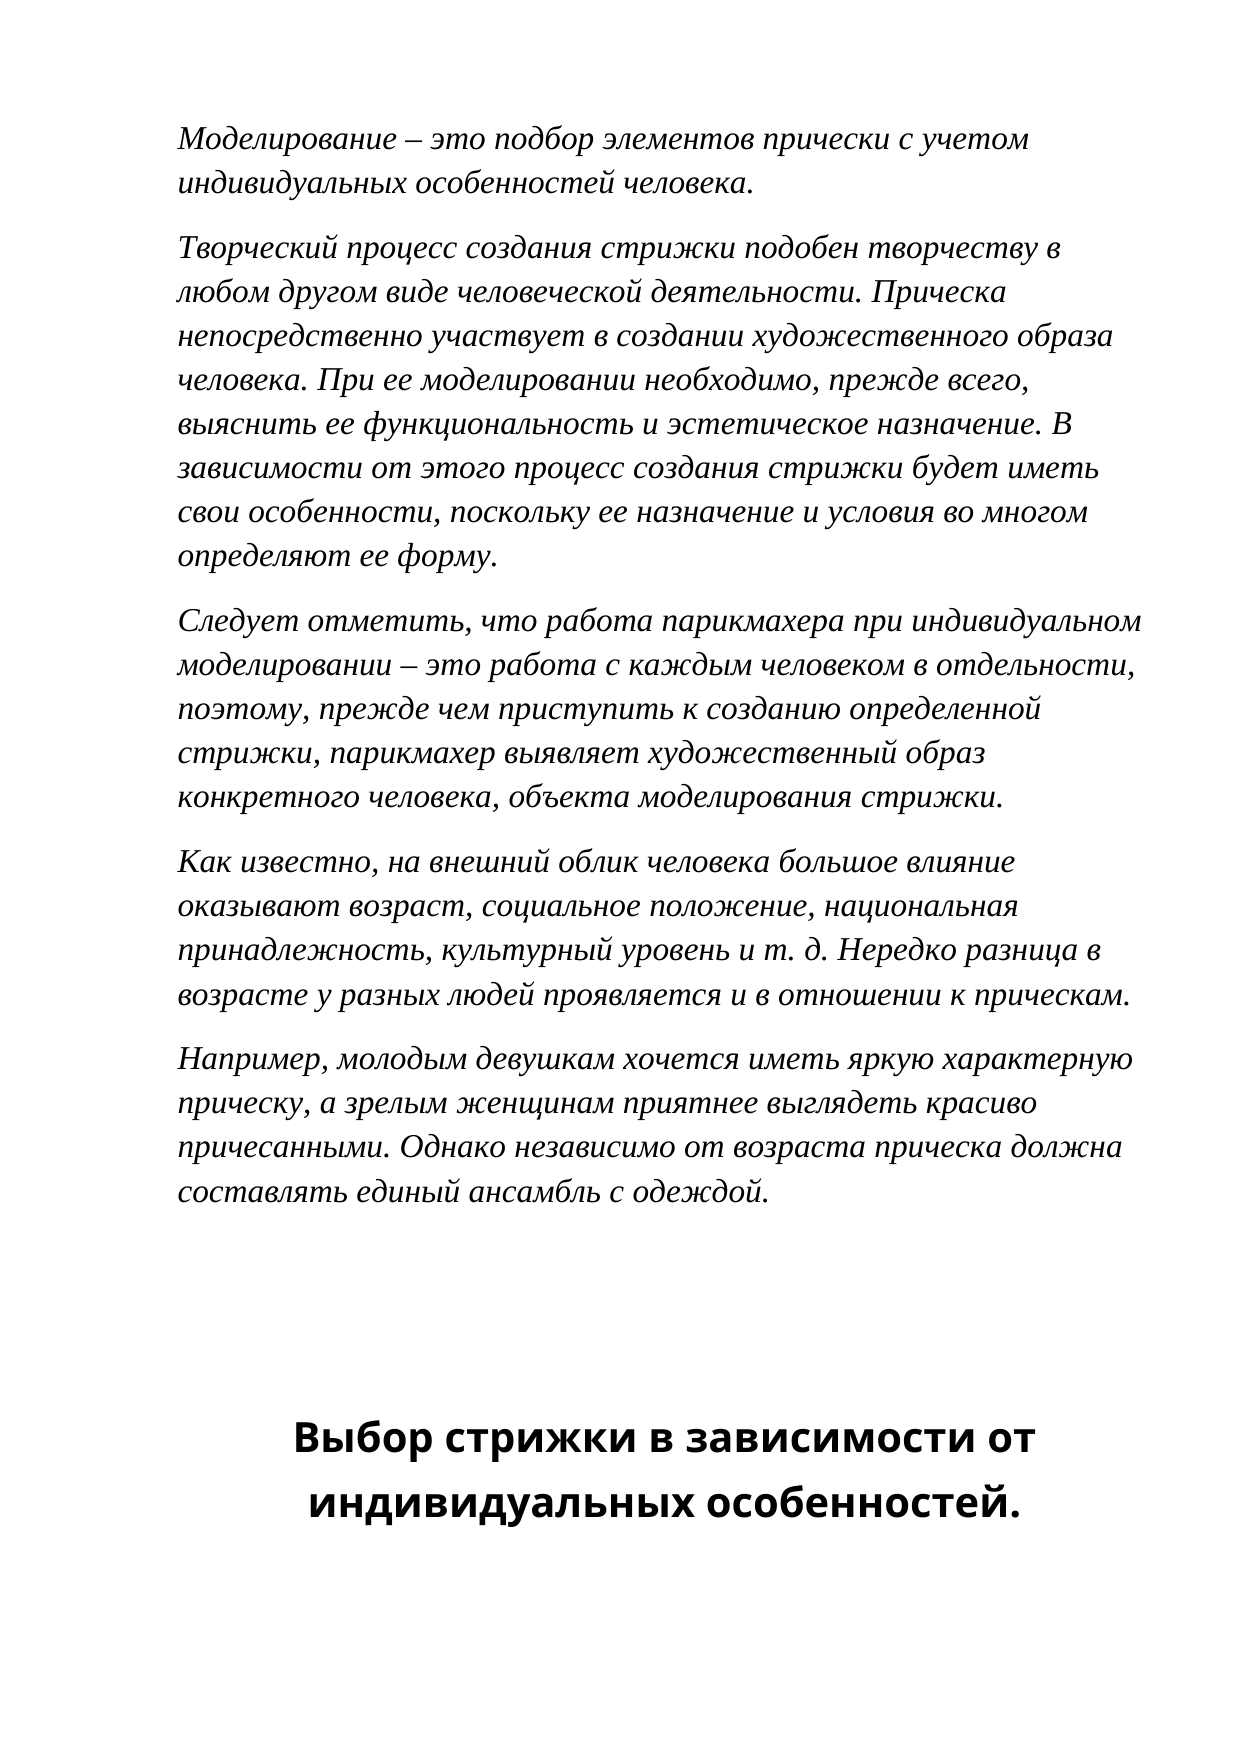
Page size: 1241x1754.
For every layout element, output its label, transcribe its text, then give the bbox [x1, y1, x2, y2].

text Выбор стрижки в зависимости от индивидуальных особенностей. [177, 1408, 1152, 1530]
text Например, молодым девушкам хочется иметь яркую характерную прическу, а зрелым женщинам приятнее выглядеть красиво причесанными. Однако независимо от возраста прическа должна составлять единый ансамбль с одеждой. [177, 1039, 1152, 1209]
text Моделирование – это подбор элементов прически с учетом индивидуальных особенностей человека. [177, 118, 1152, 201]
text Творческий процесс создания стрижки подобен творчеству в любом другом виде человеческой деятельности. Прическа непосредственно участвует в создании художественного образа человека. При ее моделировании необходимо, прежде всего, выяснить ее функциональность и эстетическое назначение. В зависимости от этого процесс создания стрижки будет иметь свои особенности, поскольку ее назначение и условия во многом определяют ее форму. [177, 227, 1152, 574]
text Как известно, на внешний облик человека большое влияние оказывают возраст, социальное положение, национальная принадлежность, культурный уровень и т. д. Нередко разница в возрасте у разных людей проявляется и в отношении к прическам. [177, 842, 1152, 1012]
text Следует отметить, что работа парикмахера при индивидуальном моделировании – это работа с каждым человеком в отдельности, поэтому, прежде чем приступить к созданию определенной стрижки, парикмахер выявляет художественный образ конкретного человека, объекта моделирования стрижки. [177, 600, 1152, 815]
